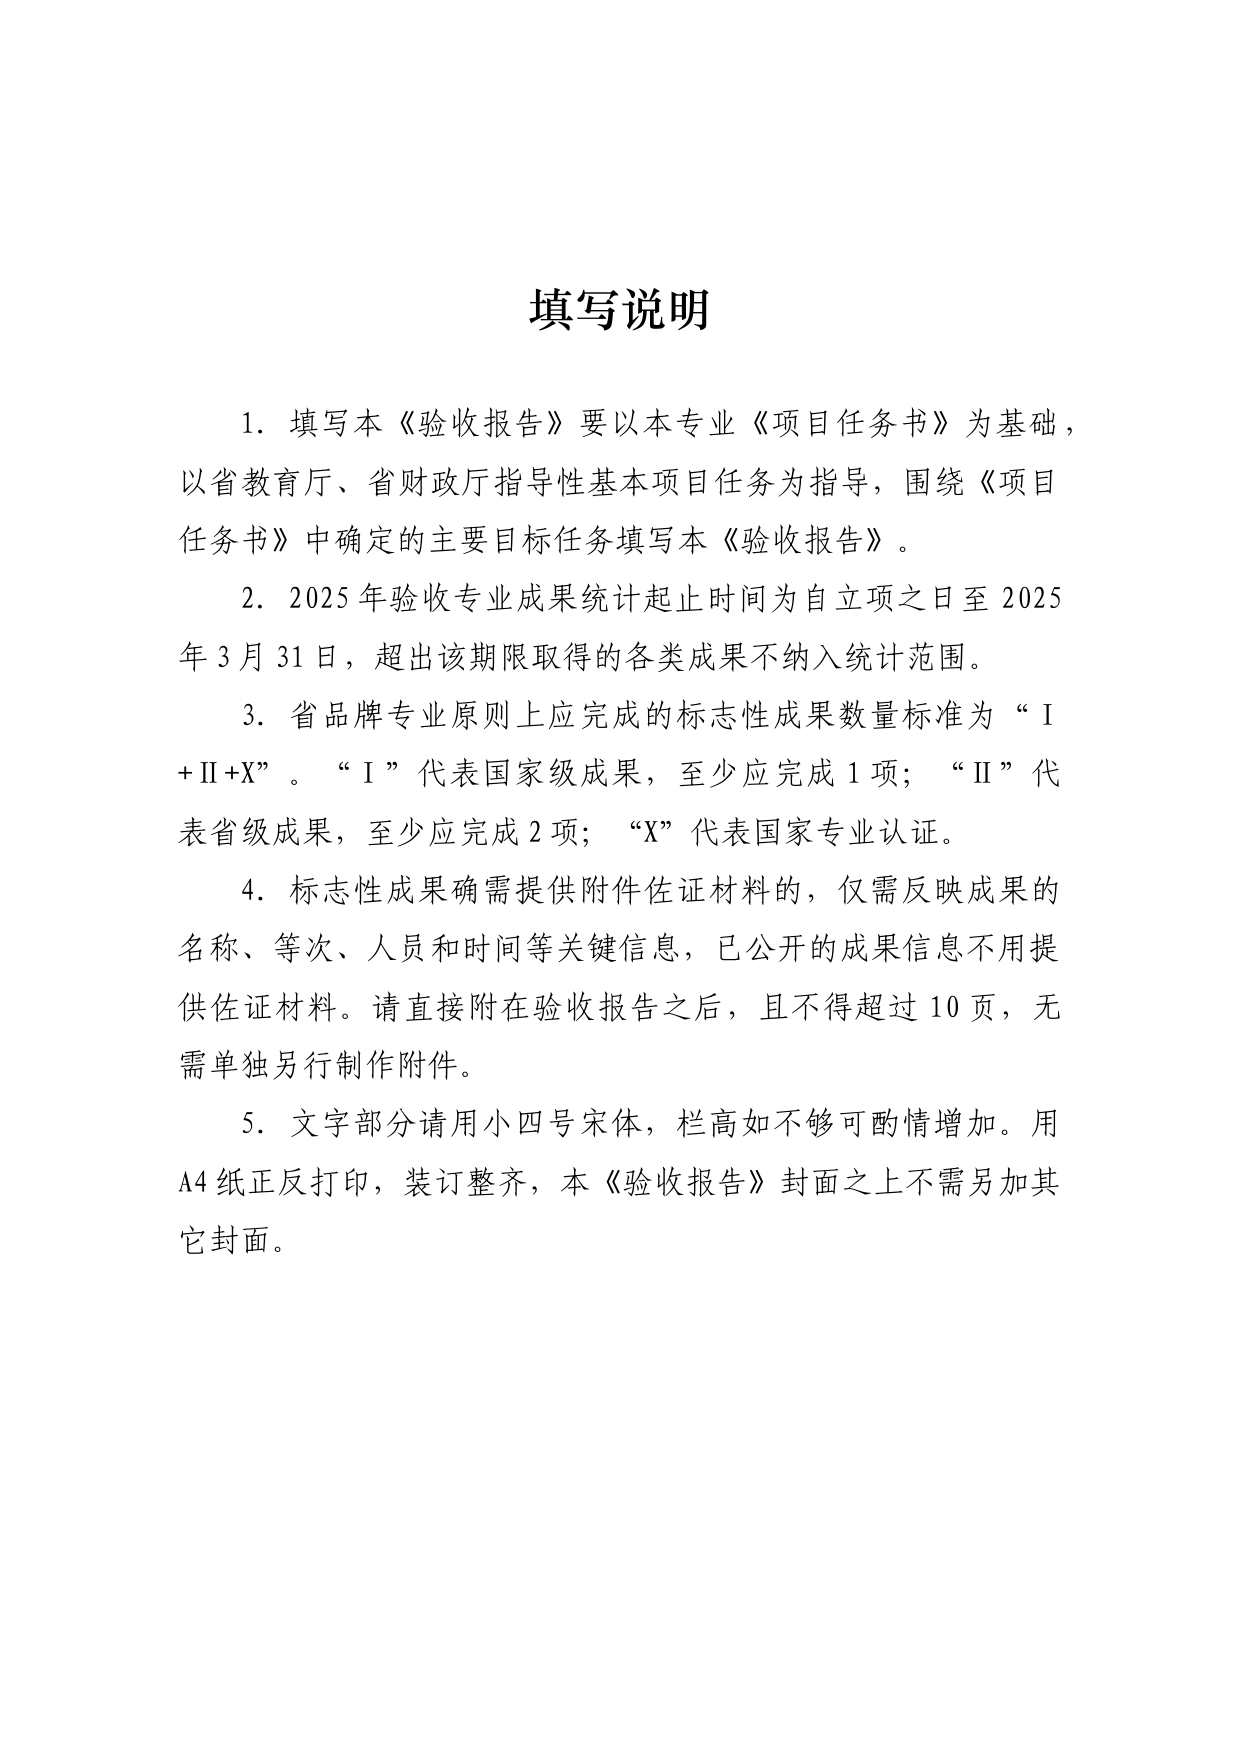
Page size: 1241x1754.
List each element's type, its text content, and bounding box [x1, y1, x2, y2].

text 1．填写本《验收报告》要以本专业《项目任务书》为基础，以省教育厅、省财政厅指导性基本项目任务为指导，围绕《项目任务书》中确定的主要目标任务填写本《验收报告》。 [177, 388, 1063, 563]
text 2．2025年验收专业成果统计起止时间为自立项之日至2025年3月31日，超出该期限取得的各类成果不纳入统计范围。 [177, 563, 1063, 680]
text 4．标志性成果确需提供附件佐证材料的，仅需反映成果的名称、等次、人员和时间等关键信息，已公开的成果信息不用提供佐证材料。请直接附在验收报告之后，且不得超过10页，无需单独另行制作附件。 [177, 855, 1063, 1088]
text 3．省品牌专业原则上应完成的标志性成果数量标准为“Ⅰ+Ⅱ+X”。“Ⅰ”代表国家级成果，至少应完成1项；“Ⅱ”代表省级成果，至少应完成2项；“X”代表国家专业认证。 [177, 680, 1063, 855]
text 填写说明 [177, 277, 1063, 338]
text 5．文字部分请用小四号宋体，栏高如不够可酌情增加。用A4纸正反打印，装订整齐，本《验收报告》封面之上不需另加其它封面。 [177, 1088, 1063, 1263]
